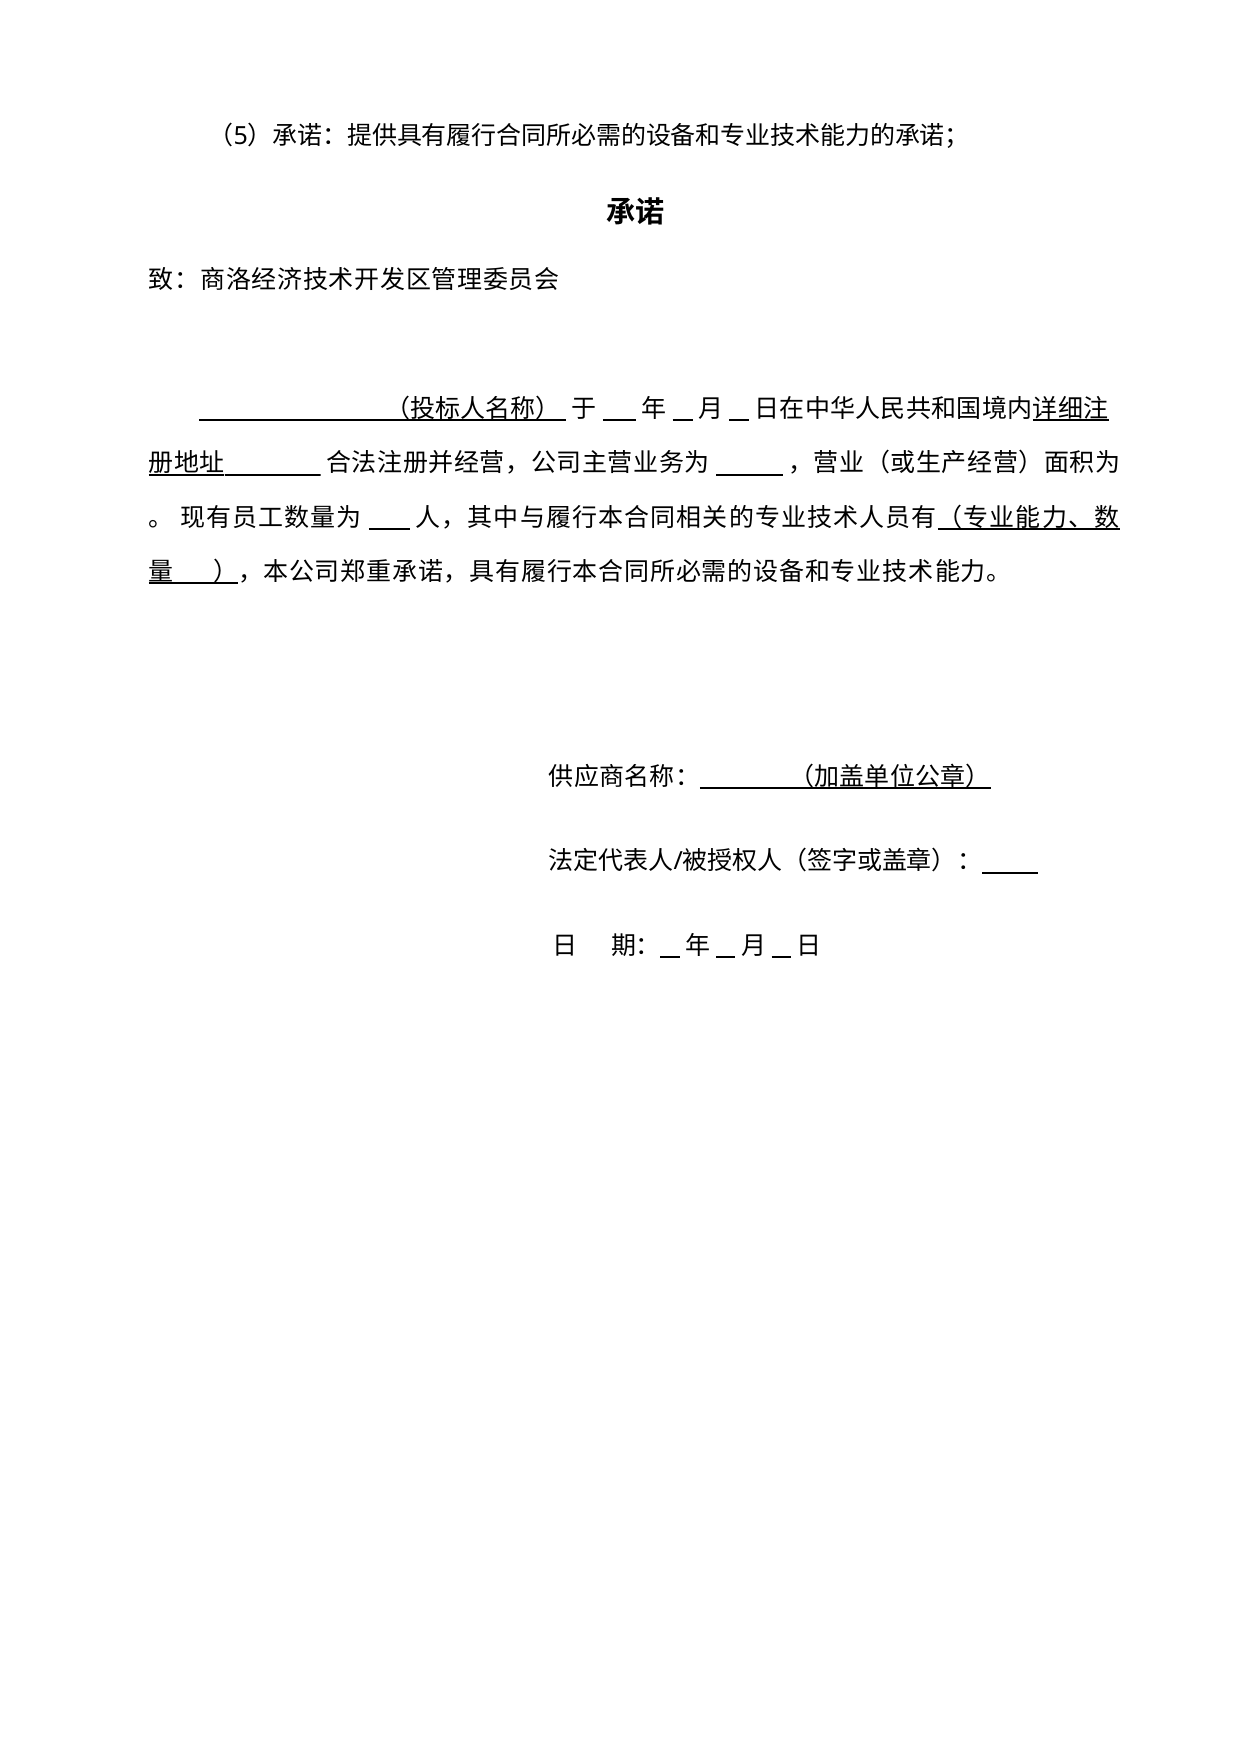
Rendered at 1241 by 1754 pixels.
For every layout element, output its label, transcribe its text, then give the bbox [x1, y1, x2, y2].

text 日 期： 年 月 日 [552, 928, 1122, 961]
text 法定代表人/被授权人（签字或盖章）： [549, 843, 1122, 876]
text （5）承诺：提供具有履行合同所必需的设备和专业技术能力的承诺； [159, 115, 1122, 152]
text 承诺 [607, 191, 1122, 230]
text （投标人名称） 于 年 月 日在中华人民共和国境内详细注册地址 合法注册并经营，公司主营业务为 ，营业（或生产经营）面积为 。 现有员工数量为 人，其中与履行本合同相关的专业技术人员有（专业能力、数量 ），本公司郑重承诺，具有履行本合同所必需的设备和专业技术能力。 [149, 388, 1122, 588]
text 供应商名称： （加盖单位公章） [549, 759, 1122, 792]
text 致：商洛经济技术开发区管理委员会 [149, 262, 1122, 295]
